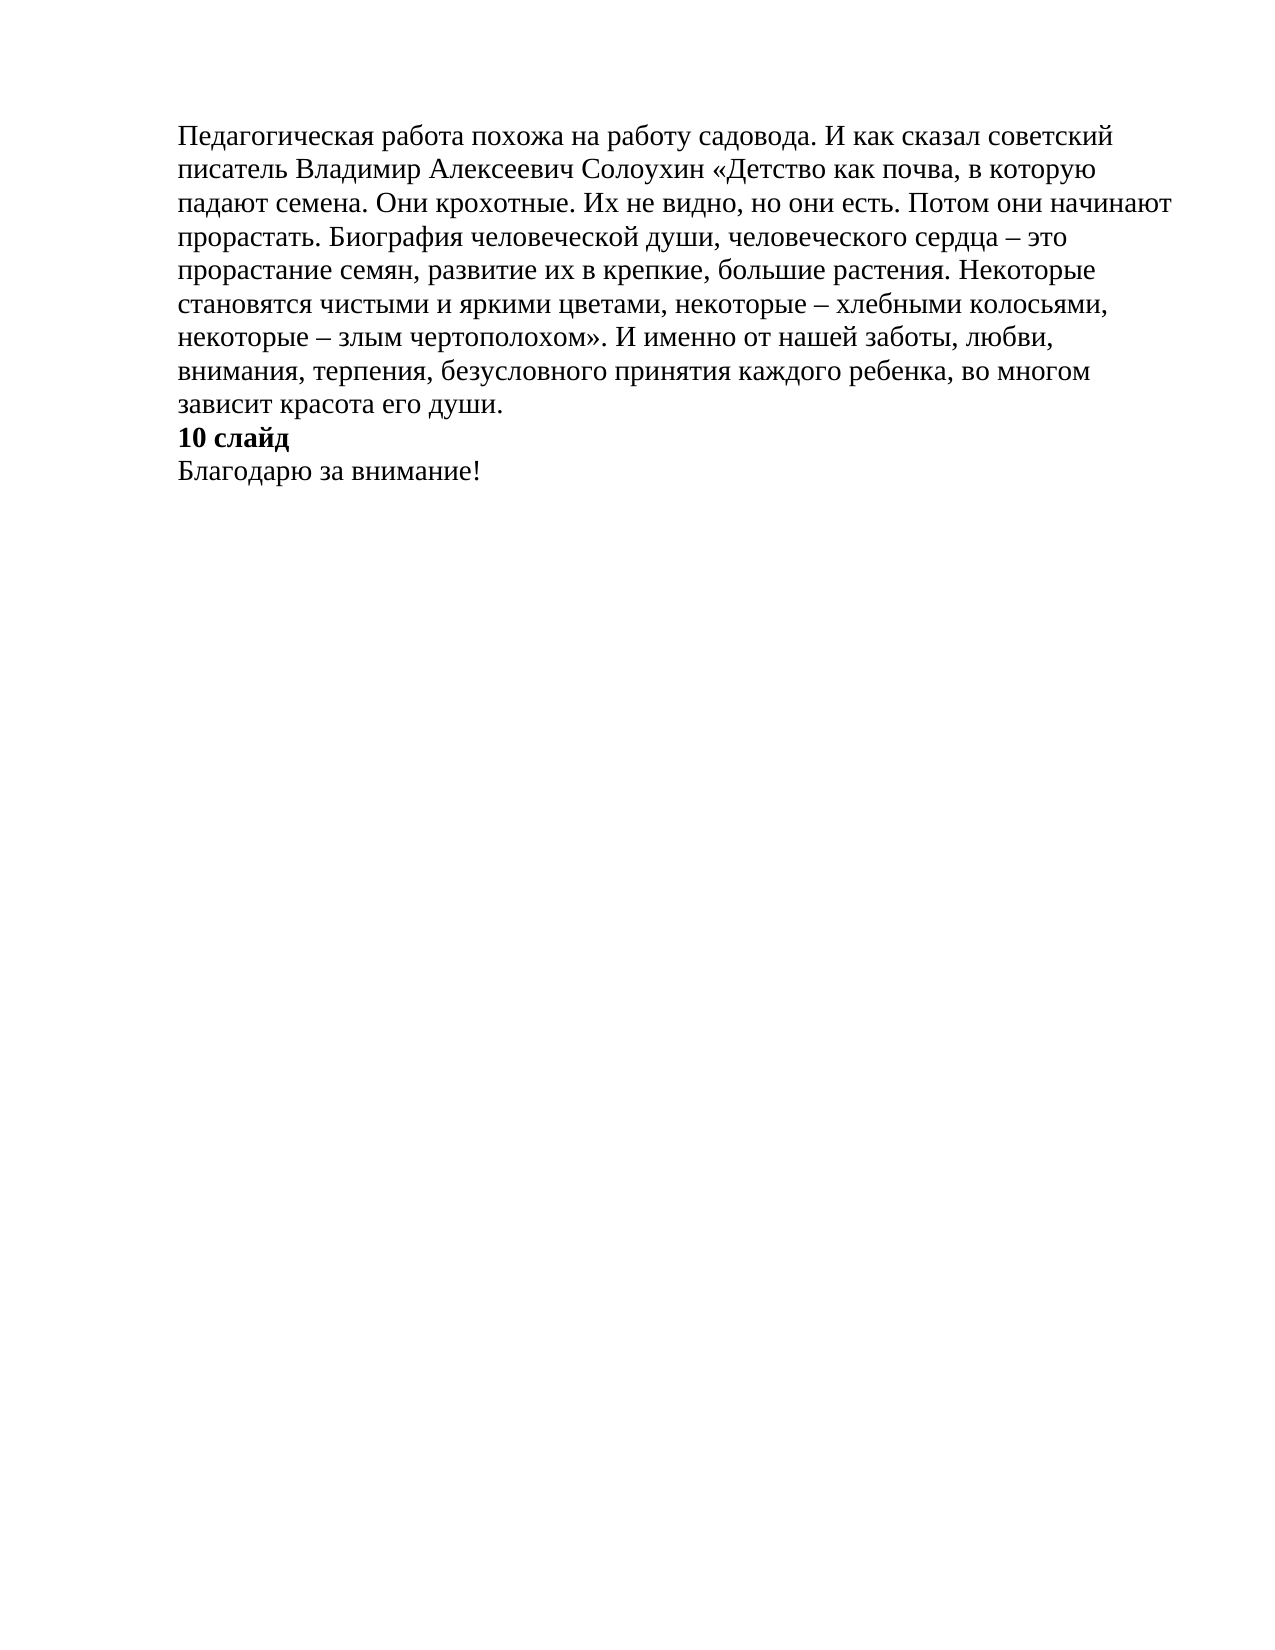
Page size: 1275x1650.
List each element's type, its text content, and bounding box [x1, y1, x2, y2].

text Педагогическая работа похожа на работу садовода. И как сказал советский писатель Владимир Алексеевич Солоухин «Детство как почва, в которую падают семена. Они крохотные. Их не видно, но они есть. Потом они начинают прорастать. Биография человеческой души, человеческого сердца – это прорастание семян, развитие их в крепкие, большие растения. Некоторые становятся чистыми и яркими цветами, некоторые – хлебными колосьями, некоторые – злым чертополохом». И именно от нашей заботы, любви, внимания, терпения, безусловного принятия каждого ребенка, во многом зависит красота его души. [177, 118, 1186, 420]
text Благодарю за внимание! [177, 453, 1186, 487]
text 10 слайд [177, 420, 1186, 453]
